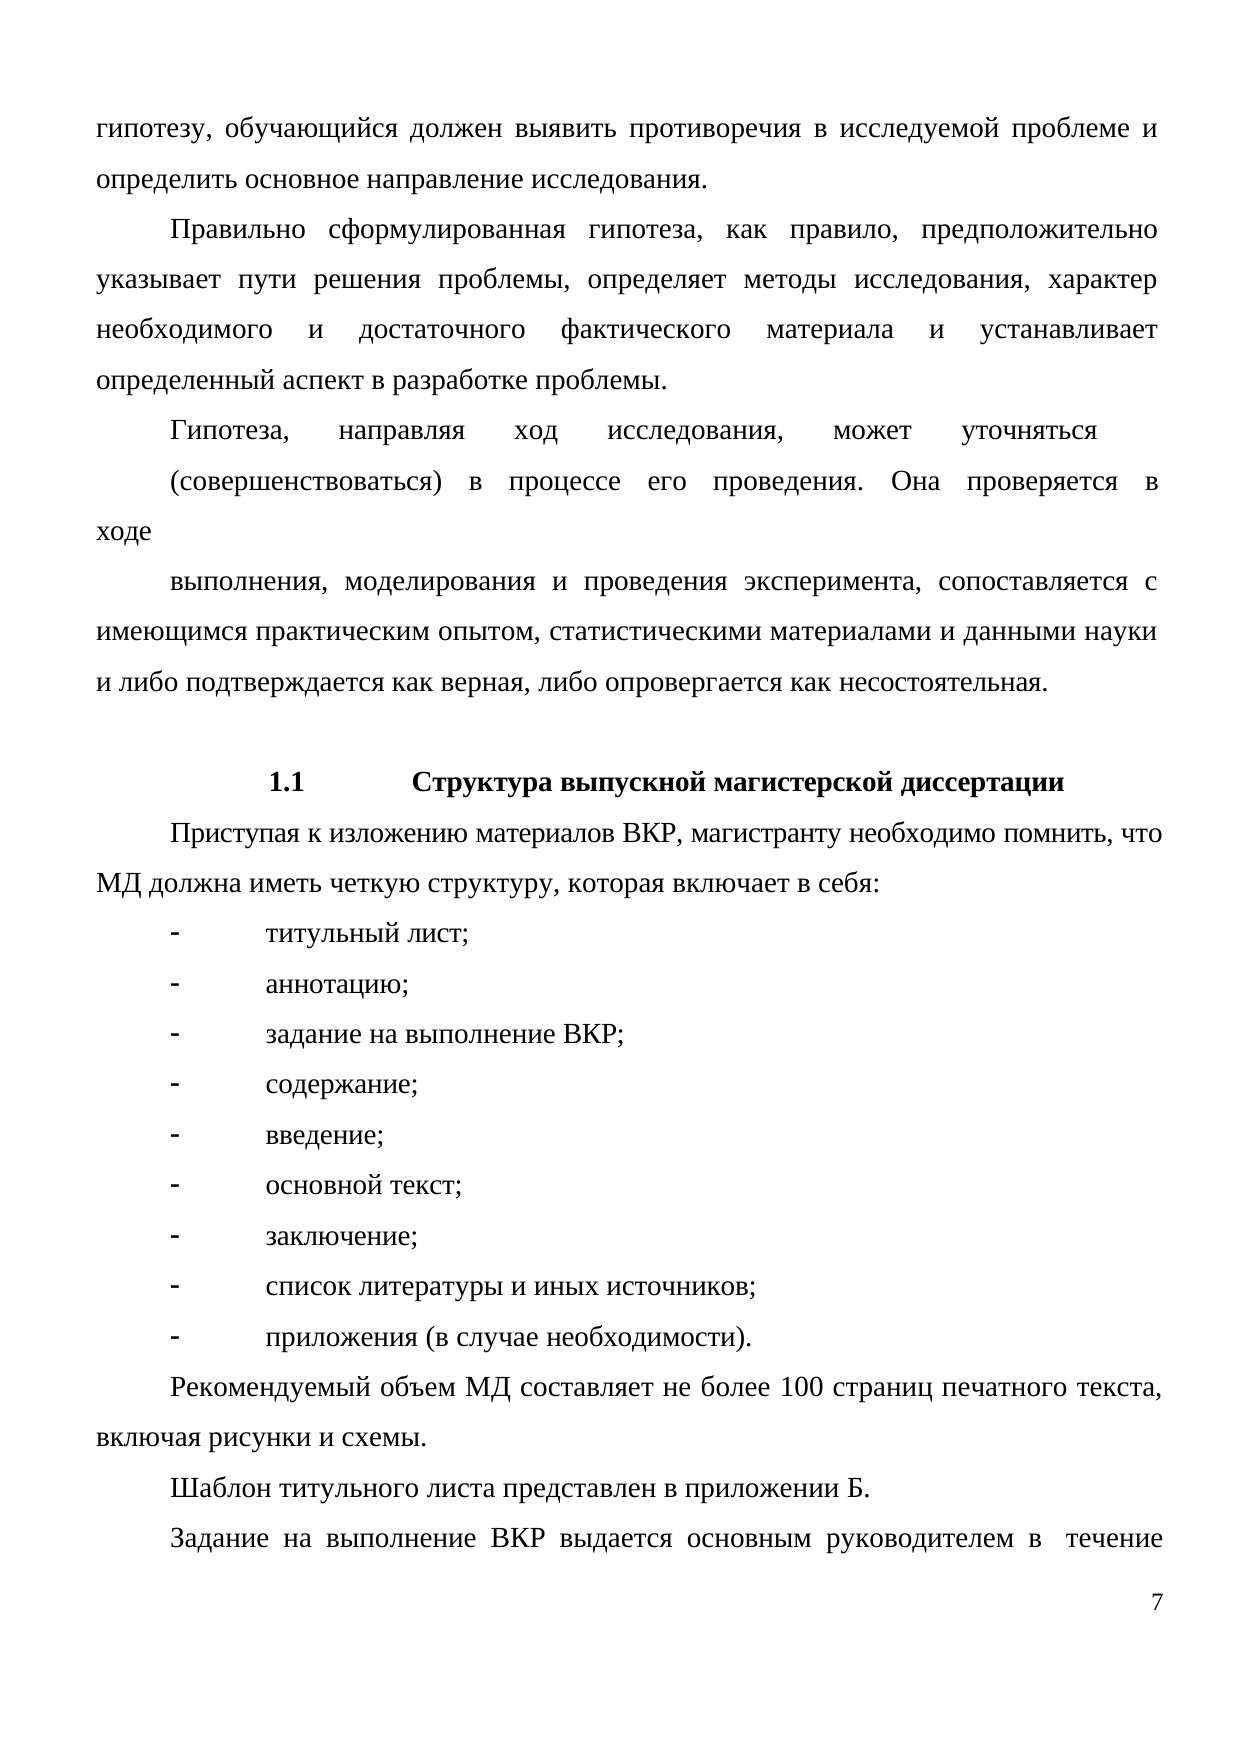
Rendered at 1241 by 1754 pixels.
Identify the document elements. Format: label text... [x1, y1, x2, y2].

list основной текст; [96, 1167, 1163, 1201]
text Рекомендуемый объем МД составляет не более 100 страниц печатного текста, включая рисунки и схемы. [96, 1369, 1163, 1453]
list введение; [96, 1117, 1163, 1151]
text Гипотеза, направляя ход исследования, может уточняться [96, 412, 1158, 446]
list приложения (в случае необходимости). [96, 1319, 1163, 1352]
list список литературы и иных источников; [96, 1268, 1163, 1302]
text выполнения, моделирования и проведения эксперимента, сопоставляется с имеющимся практическим опытом, статистическими материалами и данными науки и либо подтверждается как верная, либо опровергается как несостоятельная. [96, 563, 1158, 697]
list содержание; [96, 1067, 1163, 1100]
list задание на выполнение ВКР; [96, 1016, 1163, 1050]
list аннотацию; [96, 966, 1163, 999]
text Шаблон титульного листа представлен в приложении Б. [96, 1470, 1163, 1503]
list заключение; [96, 1218, 1163, 1252]
list Структура выпускной магистерской диссертации [96, 764, 1163, 798]
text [96, 1520, 1163, 1554]
text (совершенствоваться) в процессе его проведения. Она проверяется в ходе [96, 463, 1158, 546]
list титульный лист; [96, 915, 1163, 949]
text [96, 110, 1158, 194]
text Приступая к изложению материалов ВКР, магистранту необходимо помнить, что МД должна иметь четкую структуру, которая включает в себя: [96, 815, 1163, 899]
text Правильно сформулированная гипотеза, как правило, предположительно указывает пути решения проблемы, определяет методы исследования, характер необходимого и достаточного фактического материала и устанавливает определенный аспект в разработке проблемы. [96, 211, 1158, 396]
